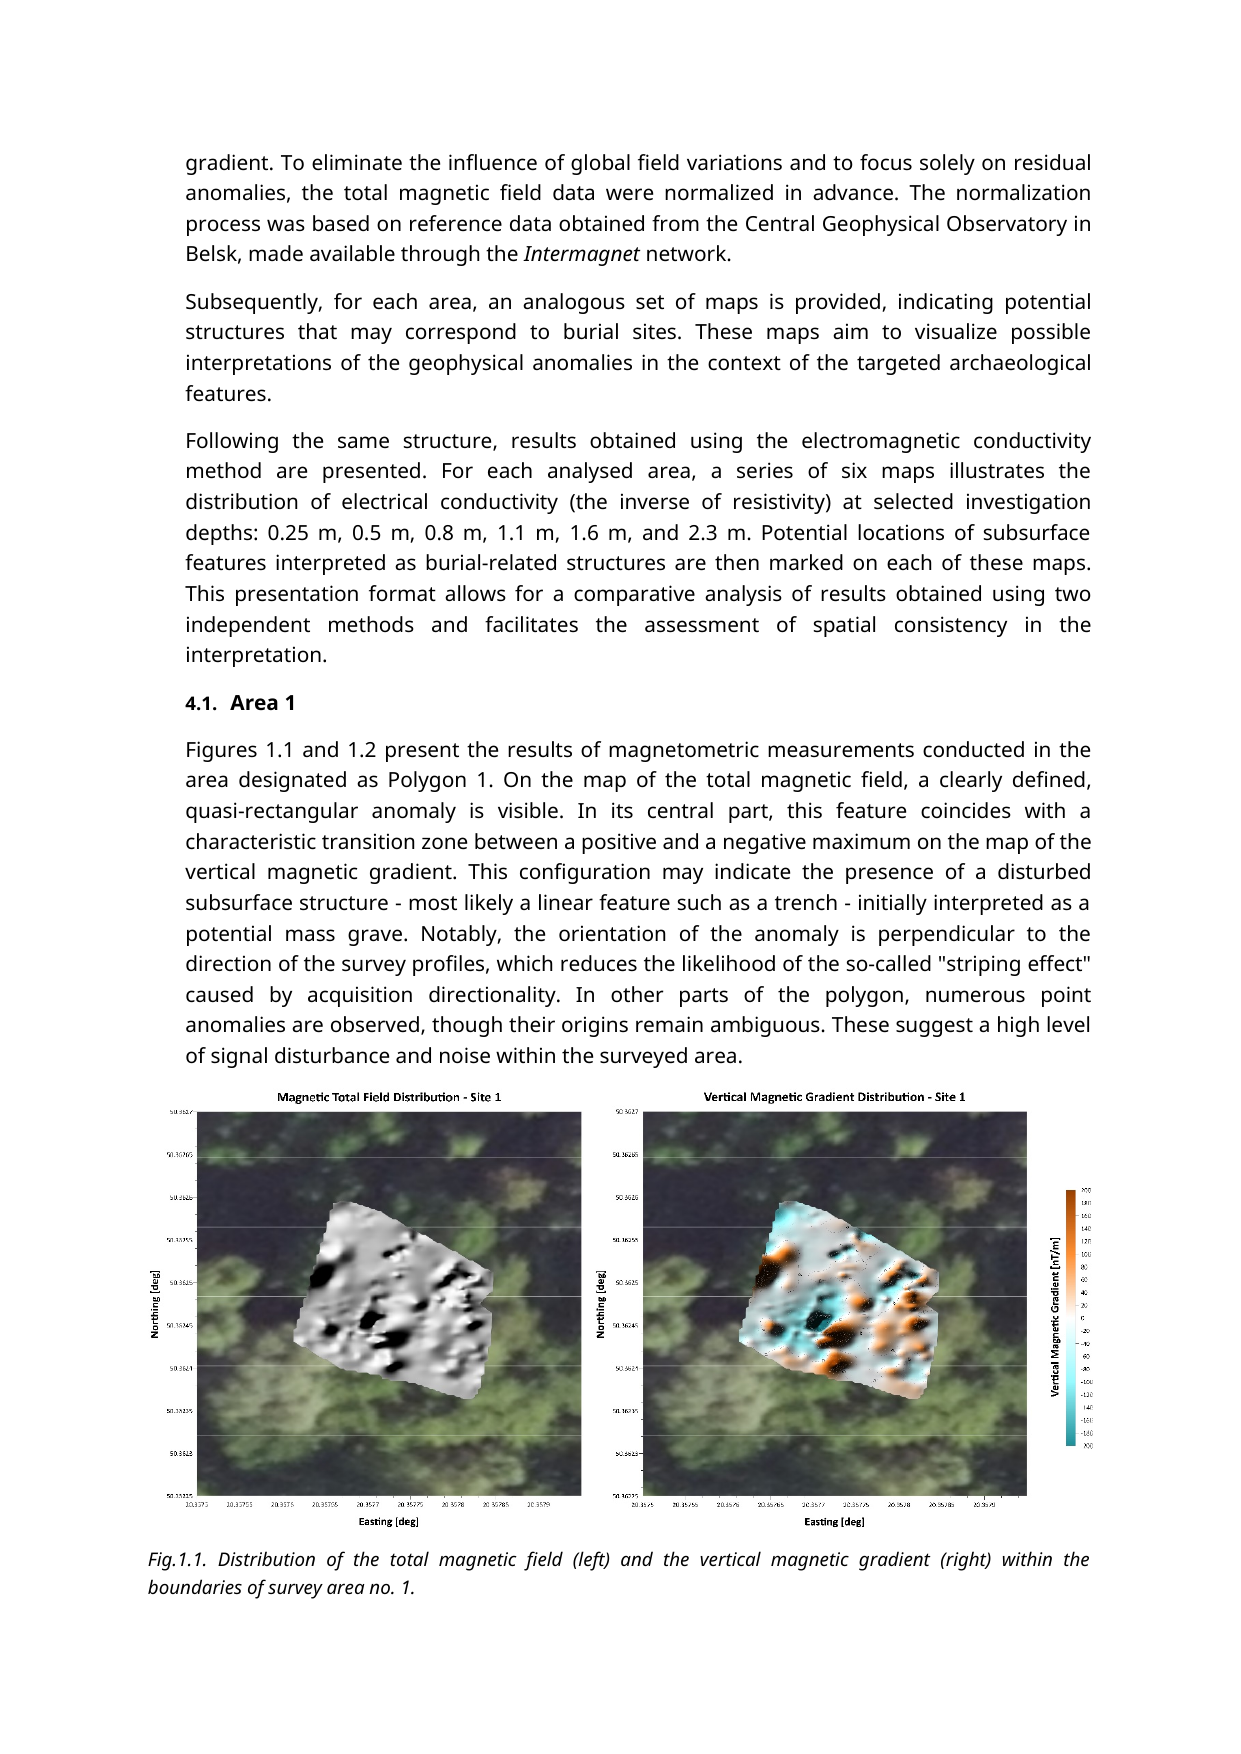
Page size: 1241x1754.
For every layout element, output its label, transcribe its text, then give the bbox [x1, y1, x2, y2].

text Fig.1.1. Distribution of the total magnetic field (left) and the vertical magnetic gradient (right) within the boundaries of survey area no. 1. [148, 1547, 1093, 1599]
list Area 1 [185, 688, 1093, 716]
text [185, 148, 1093, 268]
text Figures 1.1 and 1.2 present the results of magnetometric measurements conducted in the area designated as Polygon 1. On the map of the total magnetic field, a clearly defined, quasi-rectangular anomaly is visible. In its central part, this feature coincides with a characteristic transition zone between a positive and a negative maximum on the map of the vertical magnetic gradient. This configuration may indicate the presence of a disturbed subsurface structure - most likely a linear feature such as a trench - initially interpreted as a potential mass grave. Notably, the orientation of the anomaly is perpendicular to the direction of the survey profiles, which reduces the likelihood of the so-called "striping effect" caused by acquisition directionality. In other parts of the polygon, numerous point anomalies are observed, though their origins remain ambiguous. These suggest a high level of signal disturbance and noise within the surveyed area. [185, 735, 1093, 1069]
picture [147, 1088, 1093, 1528]
text Subsequently, for each area, an analogous set of maps is provided, indicating potential structures that may correspond to burial sites. These maps aim to visualize possible interpretations of the geophysical anomalies in the context of the targeted archaeological features. [185, 287, 1093, 407]
text Following the same structure, results obtained using the electromagnetic conductivity method are presented. For each analysed area, a series of six maps illustrates the distribution of electrical conductivity (the inverse of resistivity) at selected investigation depths: 0.25 m, 0.5 m, 0.8 m, 1.1 m, 1.6 m, and 2.3 m. Potential locations of subsurface features interpreted as burial-related structures are then marked on each of these maps. This presentation format allows for a comparative analysis of results obtained using two independent methods and facilitates the assessment of spatial consistency in the interpretation. [185, 426, 1093, 669]
